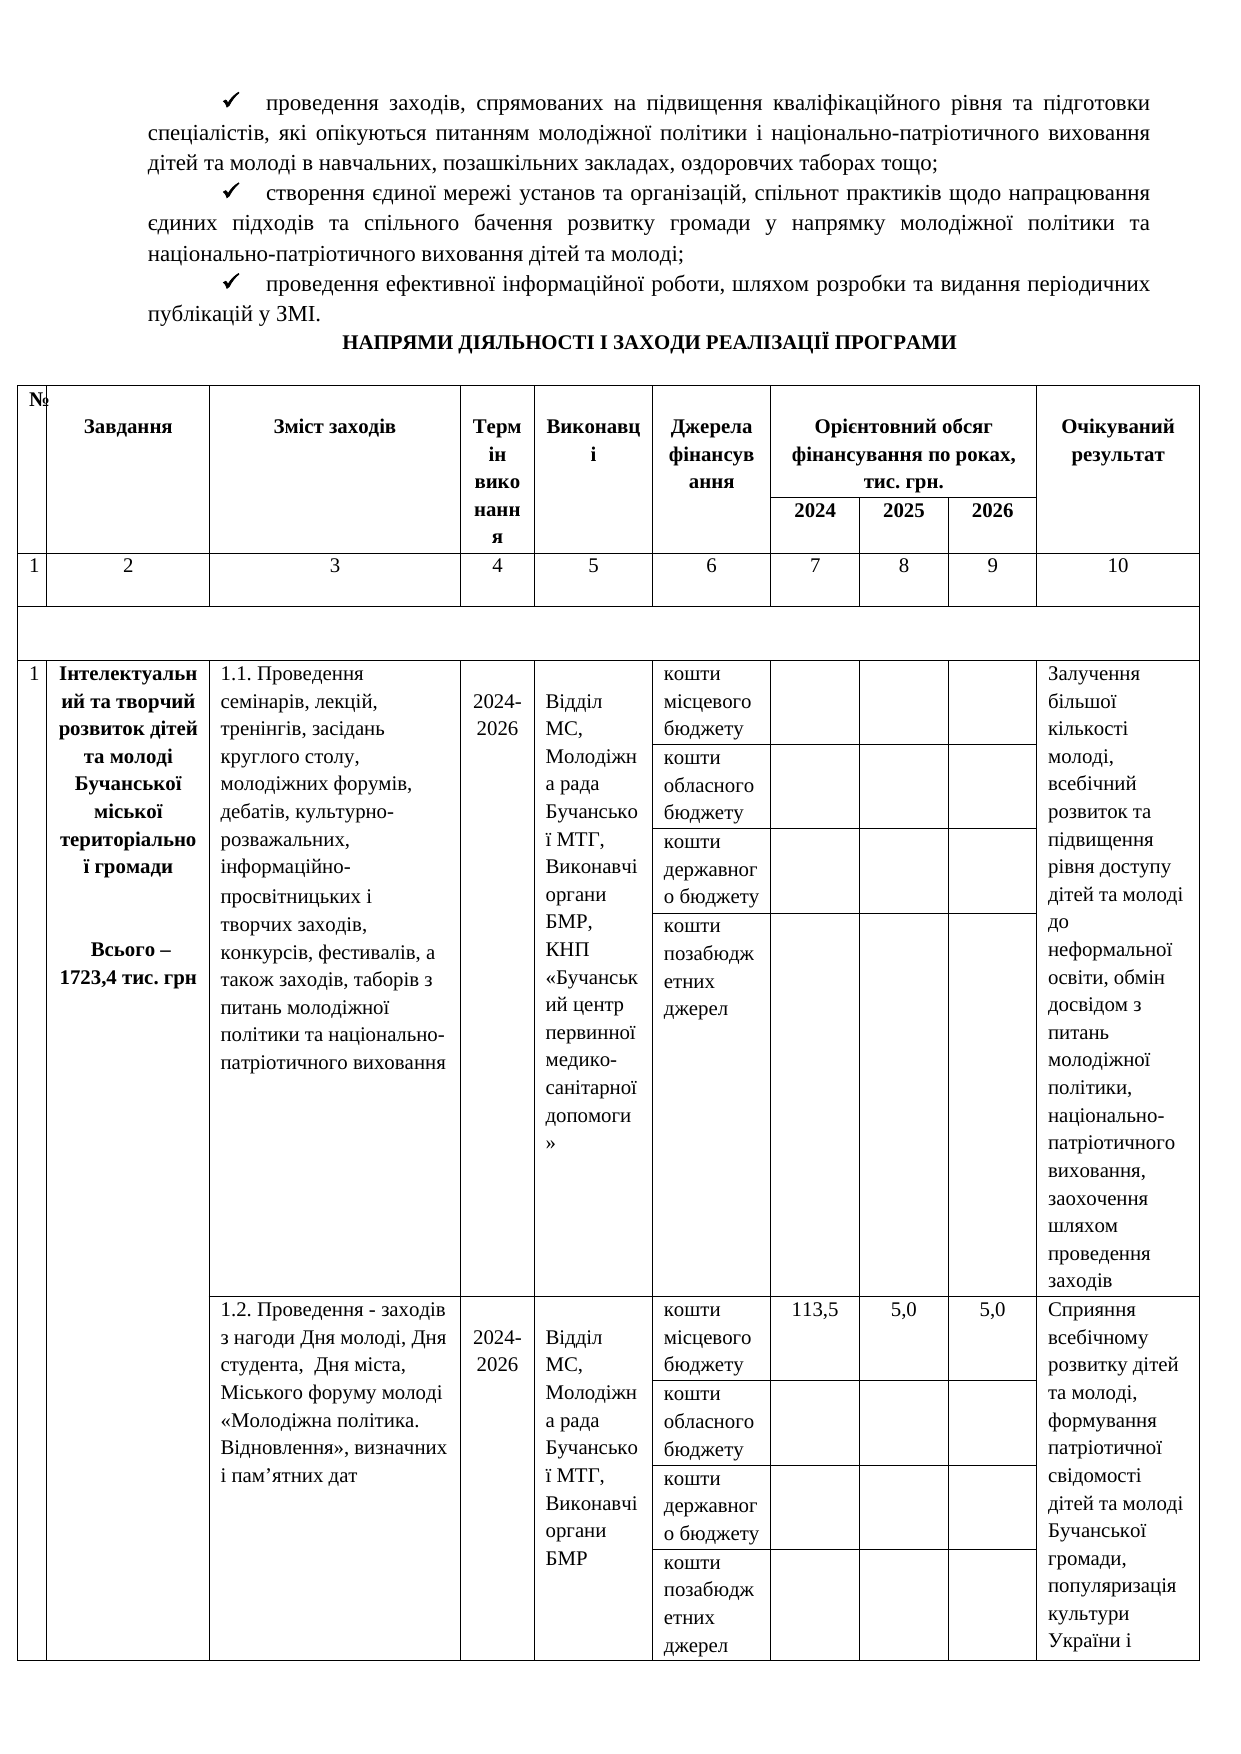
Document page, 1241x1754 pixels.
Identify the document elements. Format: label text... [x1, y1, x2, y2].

table_cell Відділ МС, Молодіжна рада Бучанської МТГ, Виконавчі органи БМР, КНП «Бучанський центр первинної медико-санітарної допомоги» [535, 661, 652, 1296]
table_cell 1.1. Проведення семінарів, лекцій, тренінгів, засідань круглого столу, молодіжних форумів, дебатів, культурно-розважальних, інформаційно-просвітницьких і творчих заходів, конкурсів, фестивалів, а також заходів, таборів з питань молодіжної політики та національно-патріотичного виховання [210, 661, 460, 1296]
table_cell 5 [535, 554, 652, 606]
list проведення ефективної інформаційної роботи, шляхом розробки та видання періодичних публікацій у ЗМІ. [148, 270, 1152, 326]
table_cell 2026 [949, 498, 1036, 552]
table_cell 1.2. Проведення - заходів з нагоди Дня молоді, Дня студента, Дня міста, Міського форуму молоді «Молодіжна політика. Відновлення», визначних і пам’ятних дат [210, 1297, 460, 1660]
table_cell 9 [949, 554, 1036, 606]
table_cell [949, 661, 1036, 744]
table_header Джерела фінансування [653, 386, 770, 552]
table_header Очікуваний результат [1037, 386, 1199, 552]
table_cell 7 [771, 554, 859, 606]
table_cell кошти позабюджетних джерел [653, 914, 770, 1296]
table_cell 5,0 [949, 1297, 1036, 1380]
table_cell 10 [1037, 554, 1199, 606]
table_cell кошти державного бюджету [653, 829, 770, 912]
table_cell [949, 914, 1036, 1296]
table_header Термін виконання [461, 386, 534, 552]
table_cell 2024-2026 [461, 661, 534, 1296]
table_cell [949, 829, 1036, 912]
table_cell [771, 1550, 859, 1660]
table_cell 3 [210, 554, 460, 606]
table_cell 4 [461, 554, 534, 606]
table_cell 2025 [860, 498, 948, 552]
table_cell Залучення більшої кількості молоді, всебічний розвиток та підвищення рівня доступу дітей та молоді до неформальної освіти, обмін досвідом з питань молодіжної політики, національно-патріотичного виховання, заохочення шляхом проведення заходів [1037, 661, 1199, 1296]
table_cell 6 [653, 554, 770, 606]
table_cell [18, 607, 1199, 660]
text НАПРЯМИ ДІЯЛЬНОСТІ І ЗАХОДИ РЕАЛІЗАЦІЇ ПРОГРАМИ [148, 330, 1152, 354]
table_cell [771, 1466, 859, 1549]
table_cell кошти місцевого бюджету [653, 661, 770, 744]
table_cell Сприяння всебічному розвитку дітей та молоді, формування патріотичної свідомості дітей та молоді Бучанської громади, популяризація культури України і традицій [1037, 1297, 1199, 1660]
table_cell 2 [47, 554, 209, 606]
table_cell Відділ МС, Молодіжна рада Бучанської МТГ, Виконавчі органи БМР [535, 1297, 652, 1660]
table_cell Інтелектуальний та творчий розвиток дітей та молоді Бучанської міської територіальної громади Всього – 1723,4 тис. грн [47, 661, 209, 1660]
table_cell [860, 1466, 948, 1549]
table_cell 8 [860, 554, 948, 606]
table_cell [949, 1550, 1036, 1660]
table_cell кошти обласного бюджету [653, 745, 770, 828]
table_cell [860, 745, 948, 828]
table_cell 5,0 [860, 1297, 948, 1380]
list проведення заходів, спрямованих на підвищення кваліфікаційного рівня та підготовки спеціалістів, які опікуються питанням молодіжної політики і національно-патріотичного виховання дітей та молоді в навчальних, позашкільних закладах, оздоровчих таборах тощо; [148, 88, 1152, 175]
list створення єдиної мережі установ та організацій, спільнот практиків щодо напрацювання єдиних підходів та спільного бачення розвитку громади у напрямку молодіжної політики та національно-патріотичного виховання дітей та молоді; [148, 179, 1152, 266]
table_cell 1 [18, 554, 46, 606]
table_cell 2024 [771, 498, 859, 552]
table_cell кошти обласного бюджету [653, 1381, 770, 1464]
table_cell [949, 745, 1036, 828]
table_cell кошти місцевого бюджету [653, 1297, 770, 1380]
table_cell [771, 745, 859, 828]
table_cell [949, 1466, 1036, 1549]
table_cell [653, 1550, 770, 1660]
table_header Зміст заходів [210, 386, 460, 552]
table_cell кошти державного бюджету [653, 1466, 770, 1549]
table_cell [771, 914, 859, 1296]
table_cell [949, 1381, 1036, 1464]
table_cell [860, 1381, 948, 1464]
table_header Орієнтовний обсяг фінансування по роках, тис. грн. [771, 386, 1036, 497]
table_cell [771, 661, 859, 744]
table_cell [860, 914, 948, 1296]
table_cell [860, 1550, 948, 1660]
table_cell [771, 1381, 859, 1464]
table_cell [860, 661, 948, 744]
table_header Виконавці [535, 386, 652, 552]
table_header № [18, 386, 46, 552]
table_cell 113,5 [771, 1297, 859, 1380]
table_cell 1 [18, 661, 46, 1660]
table_header Завдання [47, 386, 209, 552]
table_cell 2024-2026 [461, 1297, 534, 1660]
table_cell [771, 829, 859, 912]
table_cell [860, 829, 948, 912]
